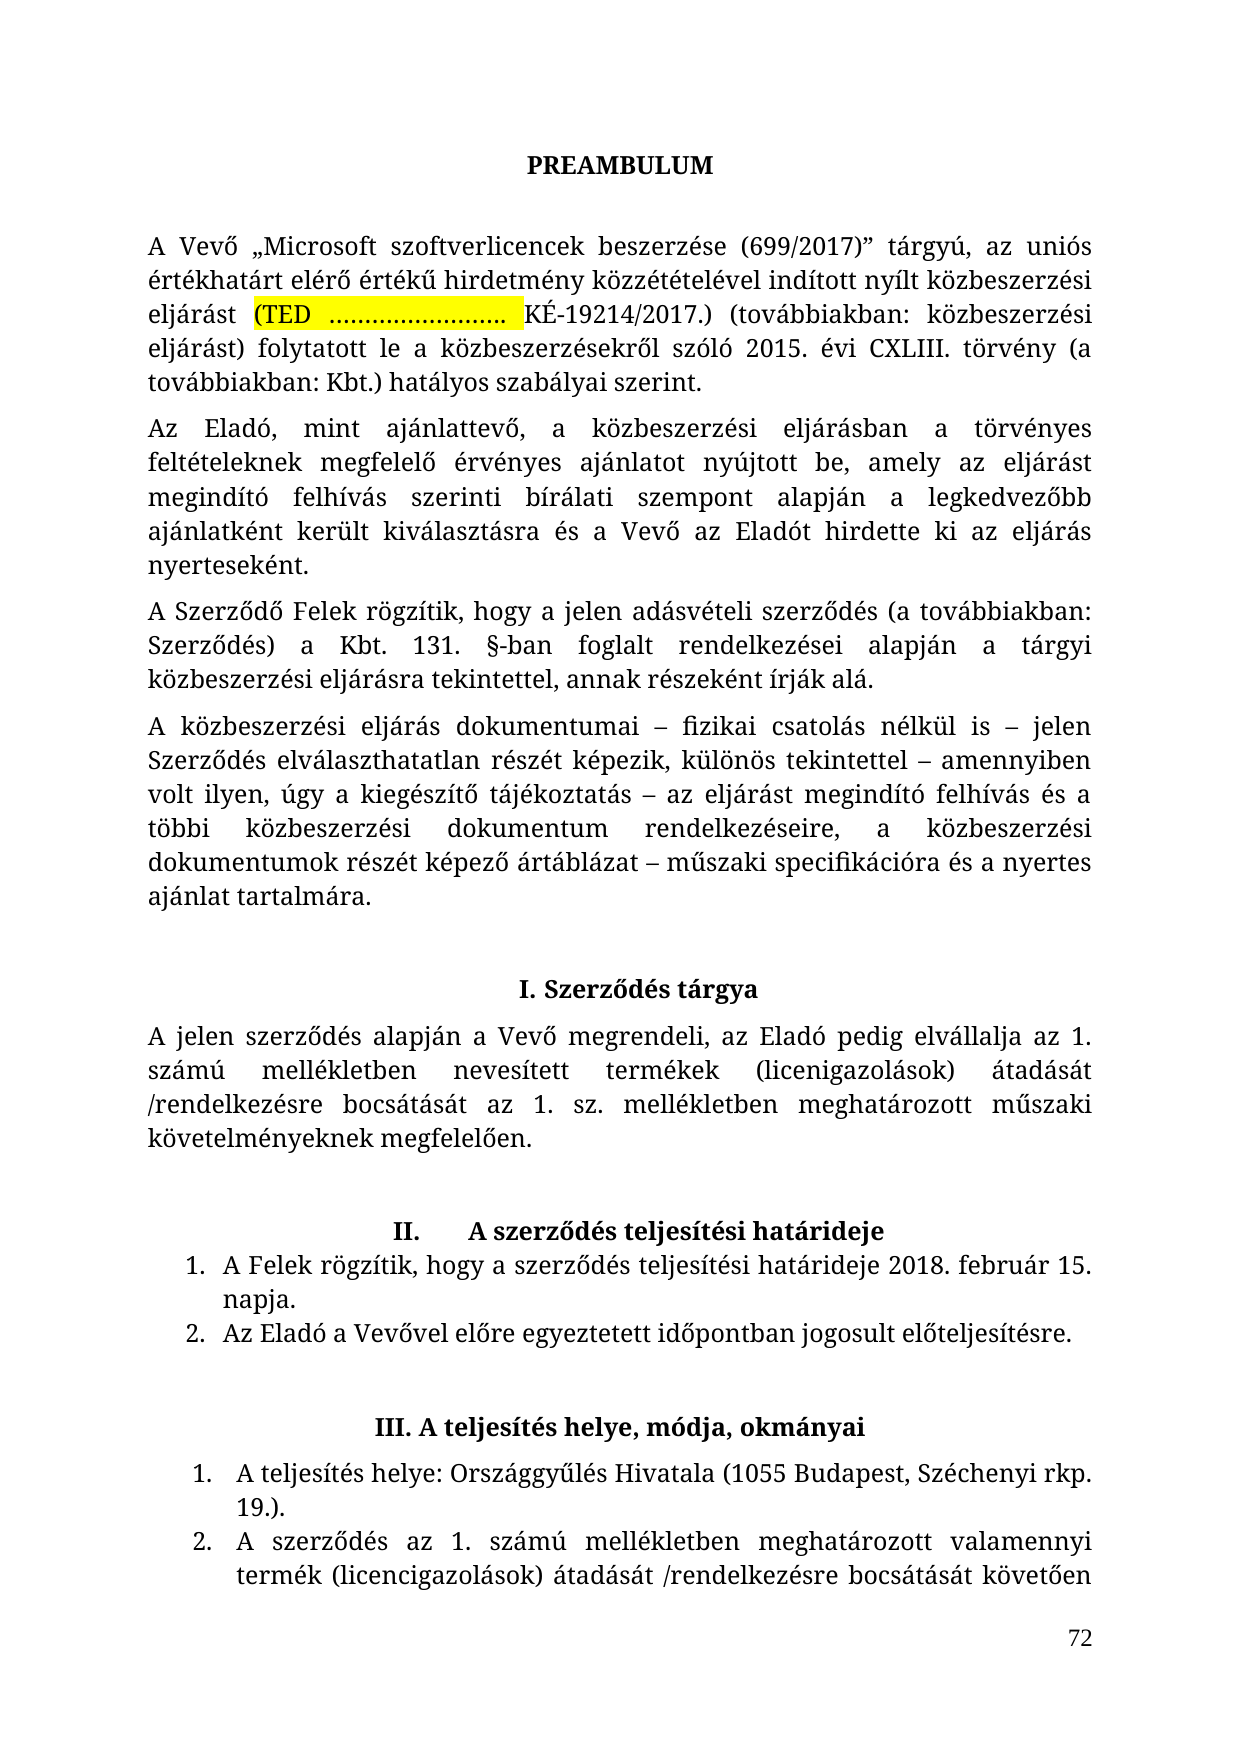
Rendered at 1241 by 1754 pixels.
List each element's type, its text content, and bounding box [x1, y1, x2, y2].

list A Felek rögzítik, hogy a szerződés teljesítési határideje 2018. február 15. napja. [185, 1248, 1093, 1316]
list Szerződés tárgya [185, 972, 1093, 1006]
list Az Eladó a Vevővel előre egyeztetett időpontban jogosult előteljesítésre. [185, 1316, 1093, 1350]
list A szerződés teljesítési határideje [185, 1214, 1093, 1248]
text Az Eladó, mint ajánlattevő, a közbeszerzési eljárásban a törvényes feltételeknek megfelelő érvényes ajánlatot nyújtott be, amely az eljárást megindító felhívás szerinti bírálati szempont alapján a legkedvezőbb ajánlatként került kiválasztásra és a Vevő az Eladót hirdette ki az eljárás nyerteseként. [148, 411, 1093, 581]
list A teljesítés helye: Országgyűlés Hivatala (1055 Budapest, Széchenyi rkp. 19.). [192, 1456, 1093, 1524]
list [192, 1524, 1093, 1592]
text A Szerződő Felek rögzítik, hogy a jelen adásvételi szerződés (a továbbiakban: Szerződés) a Kbt. 131. §-ban foglalt rendelkezései alapján a tárgyi közbeszerzési eljárásra tekintettel, annak részeként írják alá. [148, 594, 1093, 696]
text III. A teljesítés helye, módja, okmányai [148, 1409, 1093, 1443]
text A Vevő „Microsoft szoftverlicencek beszerzése (699/2017)” tárgyú, az uniós értékhatárt elérő értékű hirdetmény közzétételével indított nyílt közbeszerzési eljárást (TED ……………………. KÉ-19214/2017.) (továbbiakban: közbeszerzési eljárást) folytatott le a közbeszerzésekről szóló 2015. évi CXLIII. törvény (a továbbiakban: Kbt.) hatályos szabályai szerint. [148, 228, 1093, 398]
text A közbeszerzési eljárás dokumentumai – fizikai csatolás nélkül is – jelen Szerződés elválaszthatatlan részét képezik, különös tekintettel – amennyiben volt ilyen, úgy a kiegészítő tájékoztatás – az eljárást megindító felhívás és a többi közbeszerzési dokumentum rendelkezéseire, a közbeszerzési dokumentumok részét képező ártáblázat – műszaki specifikációra és a nyertes ajánlat tartalmára. [148, 708, 1093, 913]
text A jelen szerződés alapján a Vevő megrendeli, az Eladó pedig elvállalja az 1. számú mellékletben nevesített termékek (licenigazolások) átadását /rendelkezésre bocsátását az 1. sz. mellékletben meghatározott műszaki követelményeknek megfelelően. [148, 1018, 1093, 1155]
text PREAMBULUM [148, 148, 1093, 182]
